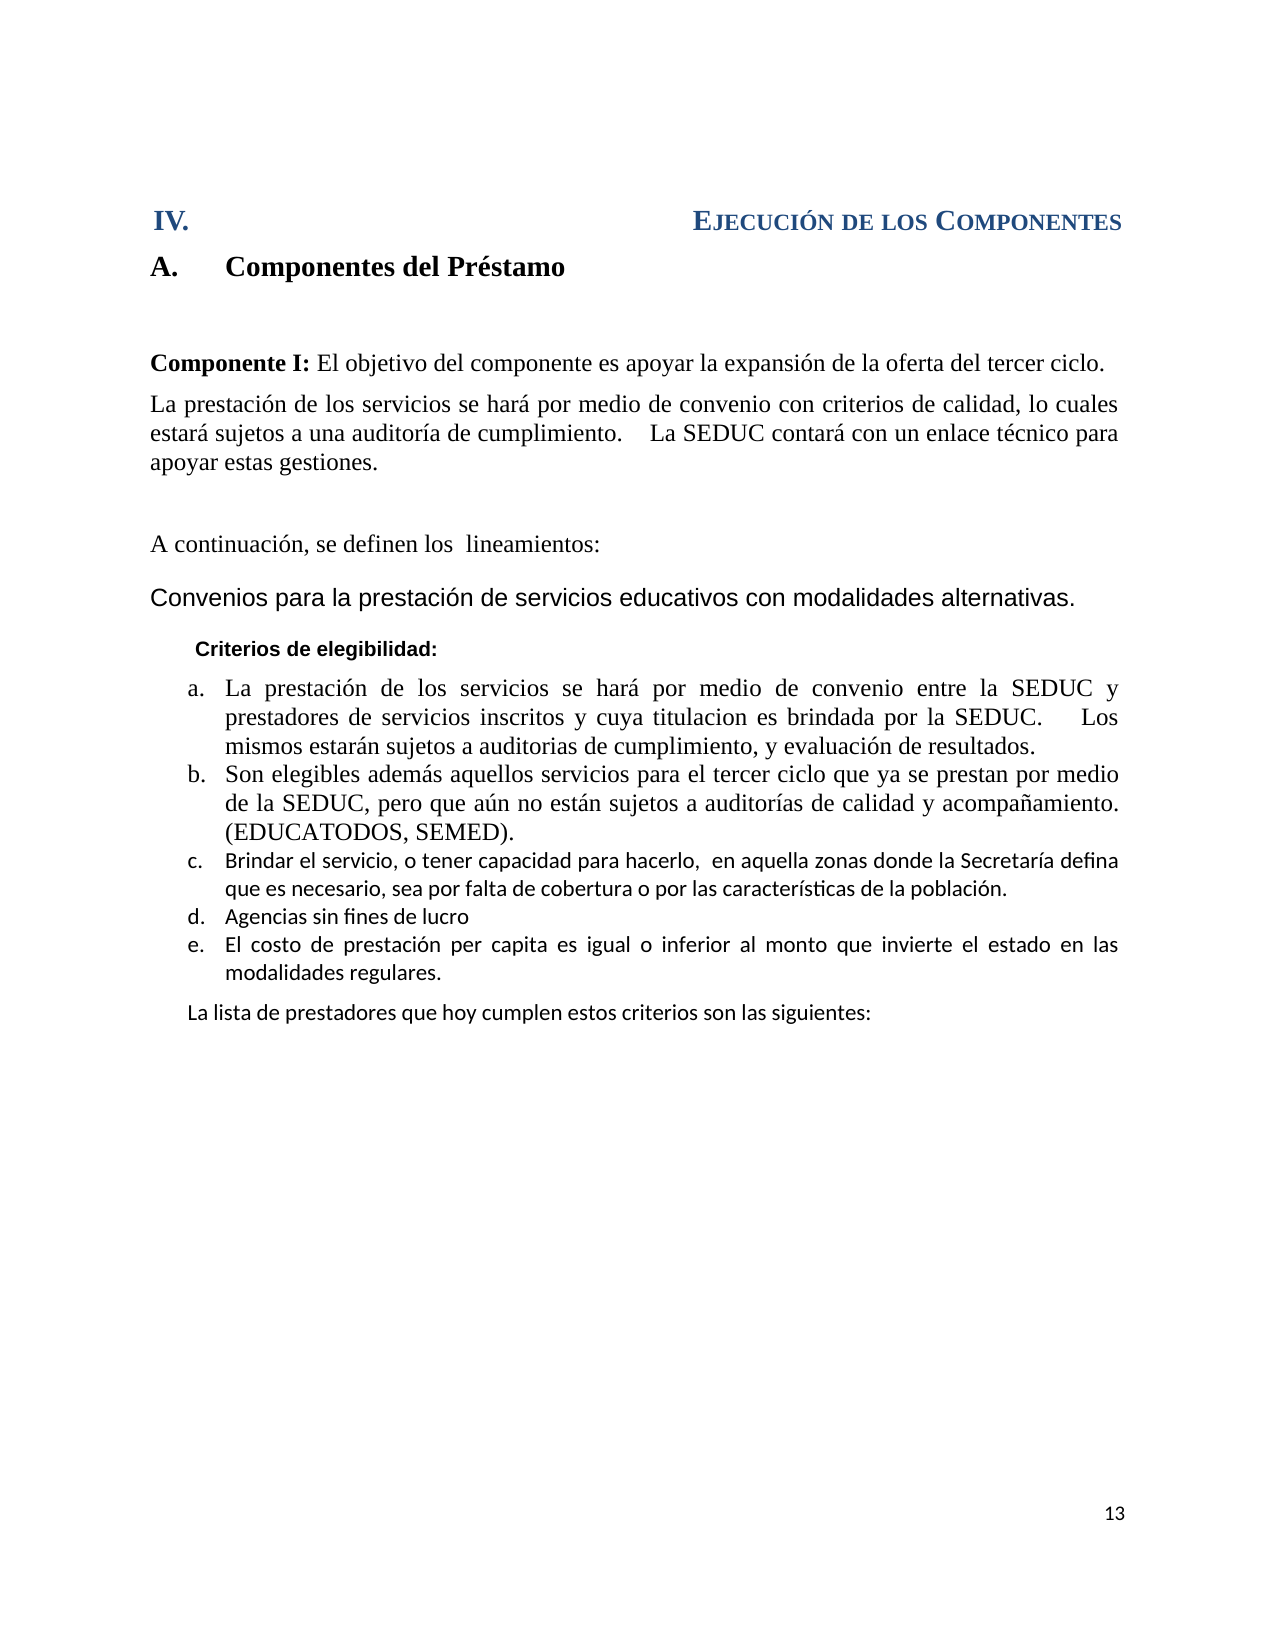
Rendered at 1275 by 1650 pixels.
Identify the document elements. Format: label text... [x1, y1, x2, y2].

text Componente I: El objetivo del componente es apoyar la expansión de la oferta del tercer ciclo. [150, 348, 1125, 377]
list Brindar el servicio, o tener capacidad para hacerlo, en aquella zonas donde la Secretaría defina que es necesario, sea por falta de cobertura o por las características de la población. [187, 846, 1121, 902]
subtitle Componentes del Préstamo [150, 249, 1125, 283]
text A continuación, se definen los lineamientos: [150, 529, 1121, 558]
list El costo de prestación per capita es igual o inferior al monto que invierte el estado en las modalidades regulares. [187, 930, 1121, 986]
list Son elegibles además aquellos servicios para el tercer ciclo que ya se prestan por medio de la SEDUC, pero que aún no están sujetos a auditorías de calidad y acompañamiento. (EDUCATODOS, SEMED). [187, 759, 1121, 846]
text La prestación de los servicios se hará por medio de convenio con criterios de calidad, lo cuales estará sujetos a una auditoría de cumplimiento. La SEDUC contará con un enlace técnico para apoyar estas gestiones. [150, 389, 1121, 476]
text La lista de prestadores que hoy cumplen estos criterios son las siguientes: [187, 998, 1121, 1026]
subtitle Ejecución de los Componentes [150, 203, 1125, 237]
list Agencias sin fines de lucro [187, 902, 1121, 930]
subtitle Convenios para la prestación de servicios educativos con modalidades alternativas. [150, 583, 1125, 612]
list La prestación de los servicios se hará por medio de convenio entre la SEDUC y prestadores de servicios inscritos y cuya titulacion es brindada por la SEDUC. Los mismos estarán sujetos a auditorias de cumplimiento, y evaluación de resultados. [187, 673, 1121, 759]
subtitle Criterios de elegibilidad: [195, 637, 1125, 661]
